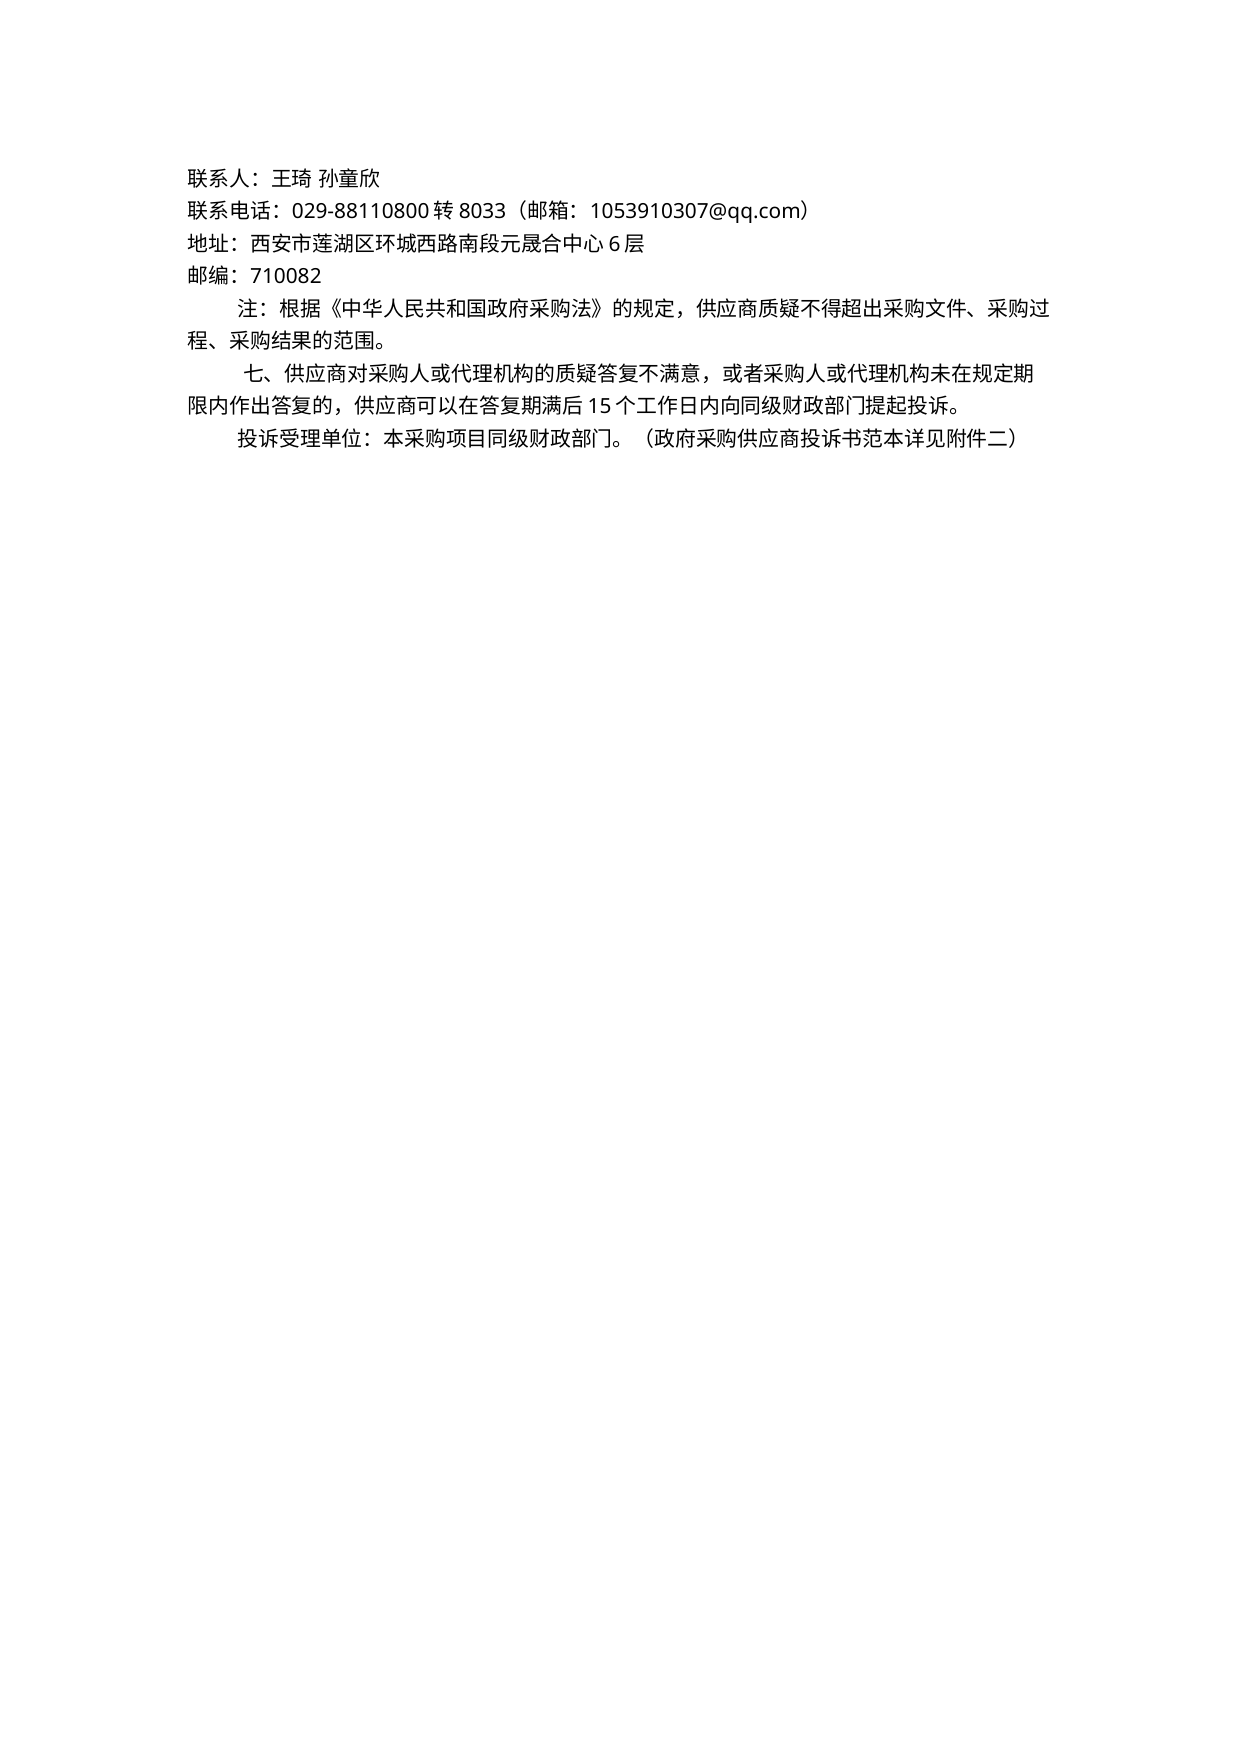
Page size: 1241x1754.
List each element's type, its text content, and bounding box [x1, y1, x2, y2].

text 地址：西安市莲湖区环城西路南段元晟合中心6层 [187, 227, 1053, 259]
text 联系电话：029-88110800转8033（邮箱：1053910307@qq.com） [187, 194, 1053, 227]
text 投诉受理单位：本采购项目同级财政部门。（政府采购供应商投诉书范本详见附件二） [187, 422, 1053, 454]
text 邮编：710082 [187, 259, 1053, 292]
text 注：根据《中华人民共和国政府采购法》的规定，供应商质疑不得超出采购文件、采购过程、采购结果的范围。 [187, 292, 1053, 357]
text 联系人：王琦 孙童欣 [187, 162, 1053, 194]
text 七、供应商对采购人或代理机构的质疑答复不满意，或者采购人或代理机构未在规定期限内作出答复的，供应商可以在答复期满后15个工作日内向同级财政部门提起投诉。 [187, 357, 1053, 422]
